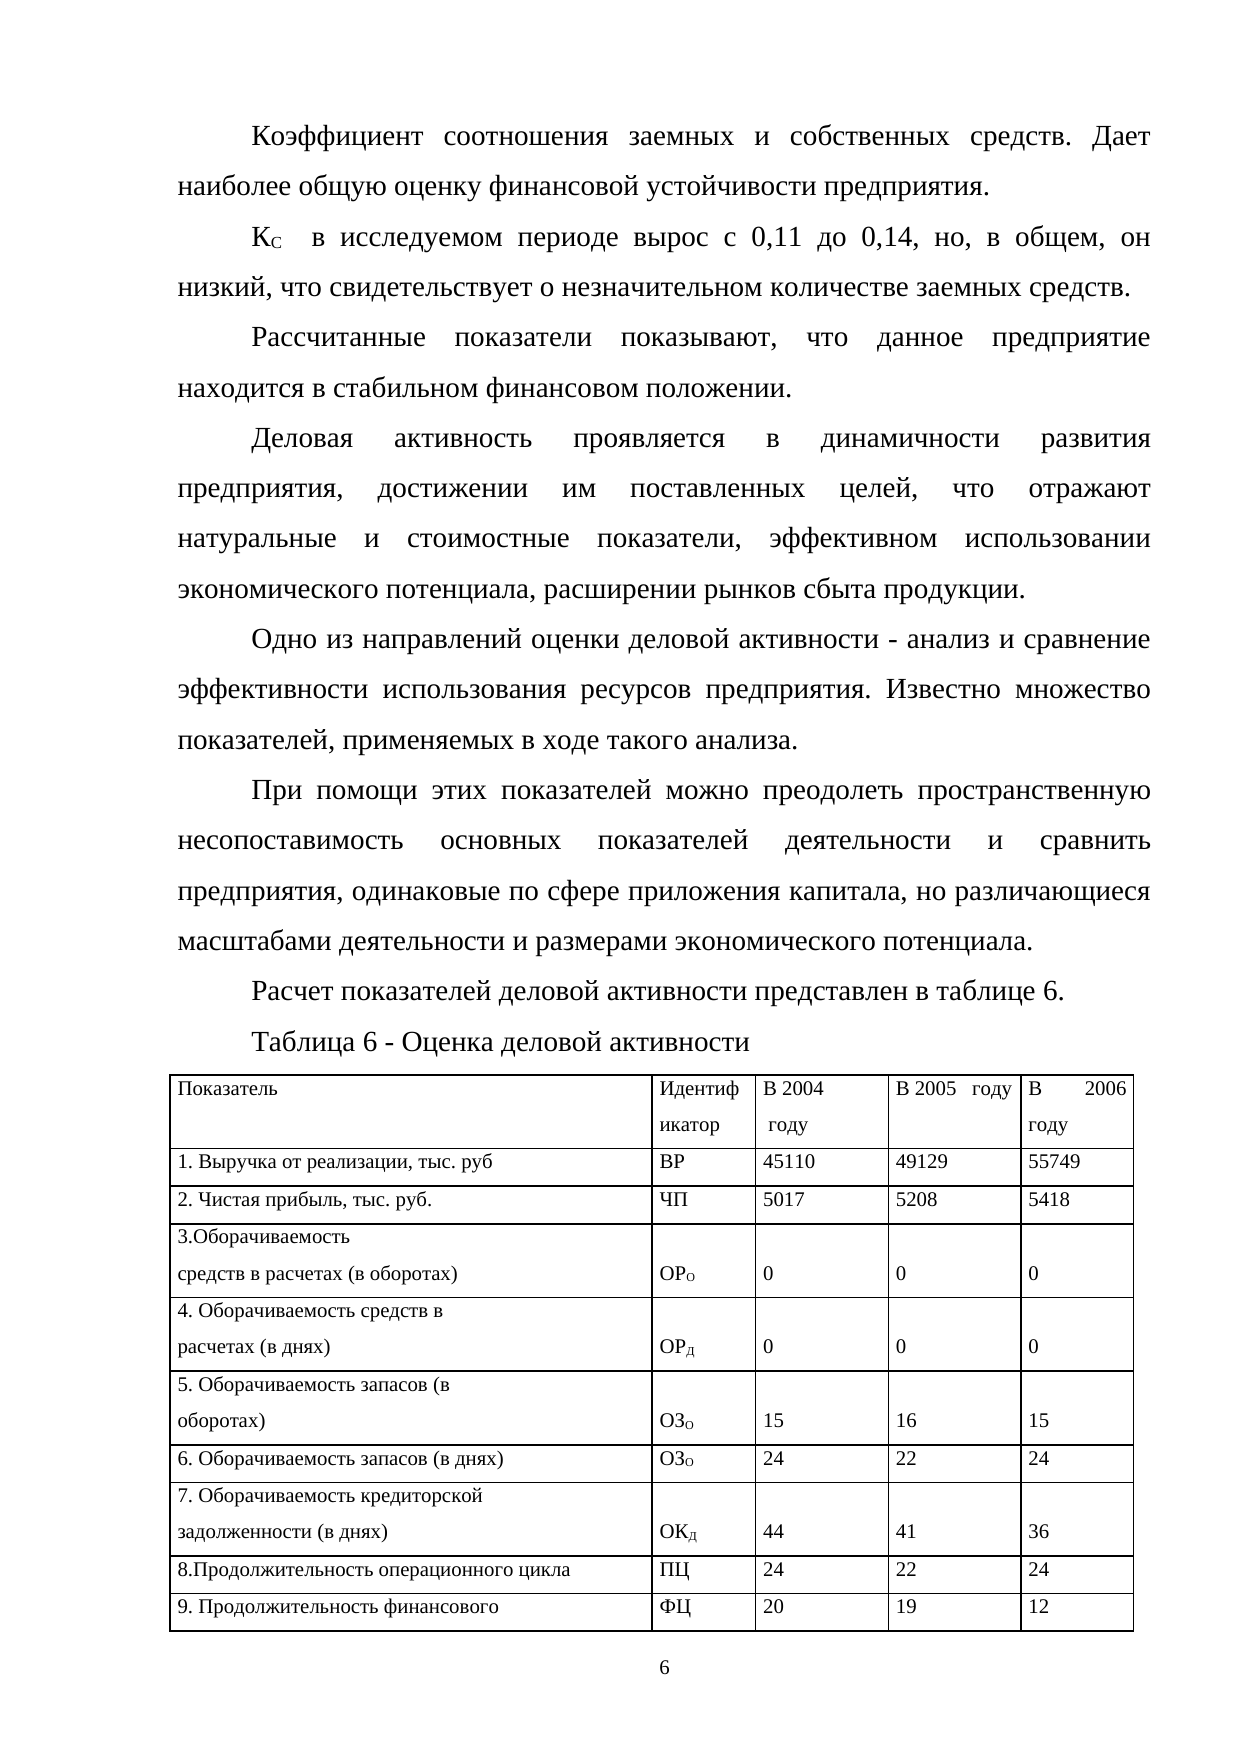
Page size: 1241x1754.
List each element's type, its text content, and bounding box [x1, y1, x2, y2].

table_cell 2. Чистая прибыль, тыс. руб. [171, 1187, 651, 1223]
table_cell ВР [653, 1149, 755, 1185]
table_cell 44 [756, 1483, 888, 1555]
table_cell 6. Оборачиваемость запасов (в днях) [171, 1446, 651, 1481]
table_cell 8.Продолжительность операционного цикла [171, 1557, 651, 1593]
table_cell ФЦ [653, 1594, 755, 1630]
table_cell 0 [889, 1298, 1020, 1370]
table_cell 49129 [889, 1149, 1020, 1185]
table_cell 0 [756, 1298, 888, 1370]
table_cell 22 [889, 1557, 1020, 1593]
table_cell 15 [756, 1372, 888, 1444]
table_cell 0 [1022, 1298, 1133, 1370]
table_cell 19 [889, 1594, 1020, 1630]
table_cell 0 [889, 1225, 1020, 1297]
table_cell 45110 [756, 1149, 888, 1185]
table_cell 24 [1022, 1557, 1133, 1593]
table_cell 55749 [1022, 1149, 1133, 1185]
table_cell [171, 1594, 651, 1630]
table_cell ОРО [653, 1225, 755, 1297]
table_cell 15 [1022, 1372, 1133, 1444]
table_cell 3.Оборачиваемость средств в расчетах (в оборотах) [171, 1225, 651, 1297]
table_cell ОЗО [653, 1446, 755, 1481]
table_cell 36 [1022, 1483, 1133, 1555]
table_cell 7. Оборачиваемость кредиторской задолженности (в днях) [171, 1483, 651, 1555]
table_cell 12 [1022, 1594, 1133, 1630]
table_cell ОРД [653, 1298, 755, 1370]
text При помощи этих показателей можно преодолеть пространственную несопоставимость основных показателей деятельности и сравнить предприятия, одинаковые по сфере приложения капитала, но различающиеся масштабами деятельности и размерами экономического потенциала. [177, 772, 1152, 957]
table_cell 0 [1022, 1225, 1133, 1297]
table_cell 0 [756, 1225, 888, 1297]
table_cell ЧП [653, 1187, 755, 1223]
table_cell 5418 [1022, 1187, 1133, 1223]
table_cell 41 [889, 1483, 1020, 1555]
table_cell 5. Оборачиваемость запасов (в оборотах) [171, 1372, 651, 1444]
table_cell ОКД [653, 1483, 755, 1555]
text Рассчитанные показатели показывают, что данное предприятие находится в стабильном финансовом положении. [177, 319, 1152, 403]
table_header Показатель [171, 1076, 651, 1148]
text Коэффициент соотношения заемных и собственных средств. Дает наиболее общую оценку финансовой устойчивости предприятия. [177, 118, 1152, 202]
text Расчет показателей деловой активности представлен в таблице 6. [177, 973, 1152, 1007]
table_cell 16 [889, 1372, 1020, 1444]
table_cell ПЦ [653, 1557, 755, 1593]
table_cell 5208 [889, 1187, 1020, 1223]
table_cell 24 [756, 1446, 888, 1481]
table_cell ОЗО [653, 1372, 755, 1444]
text Деловая активность проявляется в динамичности развития предприятия, достижении им поставленных целей, что отражают натуральные и стоимостные показатели, эффективном использовании экономического потенциала, расширении рынков сбыта продукции. [177, 420, 1152, 604]
table_cell 4. Оборачиваемость средств в расчетах (в днях) [171, 1298, 651, 1370]
table_header В 2004 году [756, 1076, 888, 1148]
text Одно из направлений оценки деловой активности - анализ и сравнение эффективности использования ресурсов предприятия. Известно множество показателей, применяемых в ходе такого анализа. [177, 621, 1152, 755]
table_cell 5017 [756, 1187, 888, 1223]
subtitle Таблица 6 - Оценка деловой активности [177, 1024, 1152, 1057]
text КС в исследуемом периоде вырос с 0,11 до 0,14, но, в общем, он низкий, что свидетельствует о незначительном количестве заемных средств. [177, 219, 1152, 303]
table_header В 2006 году [1022, 1076, 1133, 1148]
table_cell 22 [889, 1446, 1020, 1481]
table_cell 24 [1022, 1446, 1133, 1481]
table_cell 20 [756, 1594, 888, 1630]
table_header Идентификатор [653, 1076, 755, 1148]
table_cell 24 [756, 1557, 888, 1593]
table_header В 2005 году [889, 1076, 1020, 1148]
table_cell 1. Выручка от реализации, тыс. руб [171, 1149, 651, 1185]
